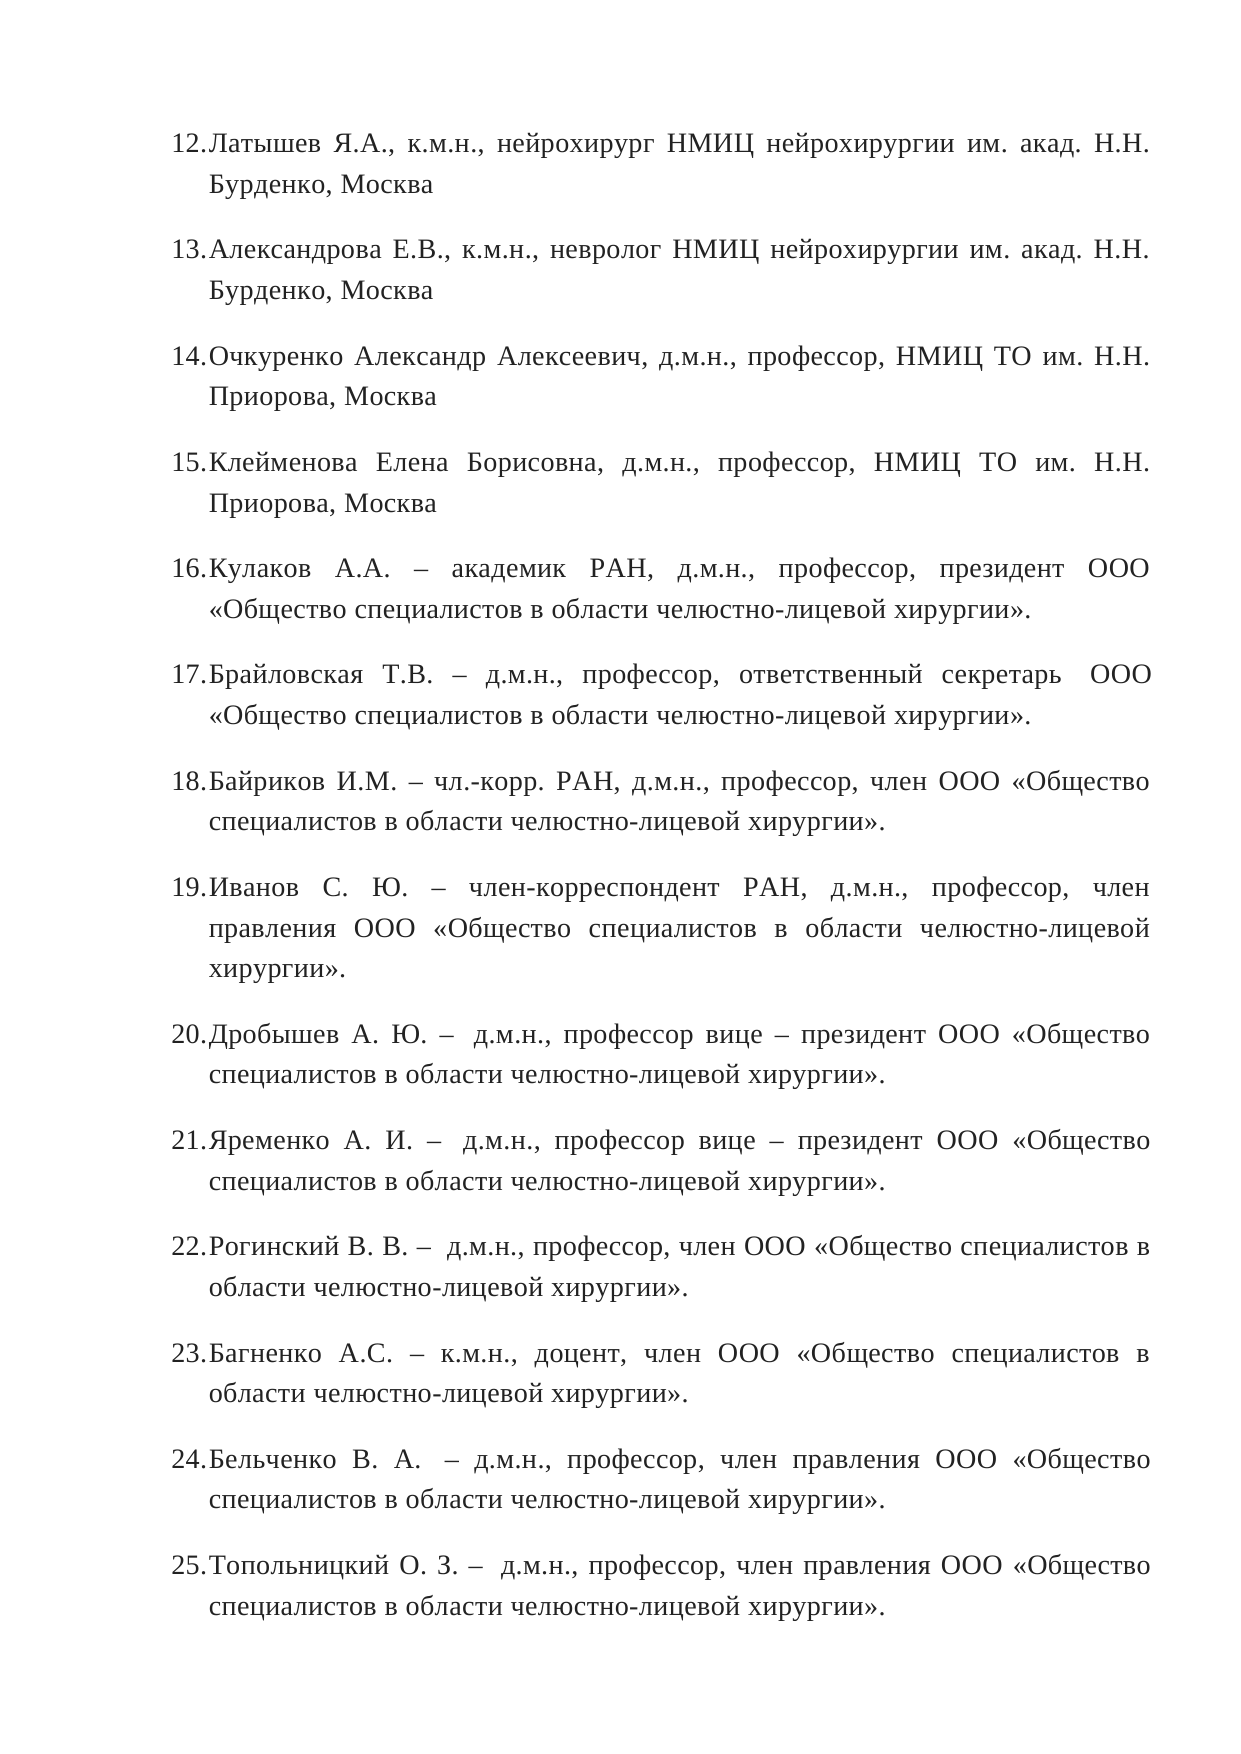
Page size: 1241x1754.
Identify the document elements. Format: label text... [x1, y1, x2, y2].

list Латышев Я.А., к.м.н., нейрохирург НМИЦ нейрохирургии им. акад. Н.Н. Бурденко, Москва [171, 118, 1152, 199]
list Брайловская Т.В. – д.м.н., профессор, ответственный секретарь ООО «Общество специалистов в области челюстно-лицевой хирургии». [171, 649, 1152, 731]
list Багненко А.С. – к.м.н., доцент, член ООО «Общество специалистов в области челюстно-лицевой хирургии». [171, 1327, 1152, 1409]
list Кулаков А.А. – академик РАН, д.м.н., профессор, президент ООО «Общество специалистов в области челюстно-лицевой хирургии». [171, 543, 1152, 624]
list Дробышев А. Ю. – д.м.н., профессор вице – президент ООО «Общество специалистов в области челюстно-лицевой хирургии». [171, 1009, 1152, 1090]
list Топольницкий О. З. – д.м.н., профессор, член правления ООО «Общество специалистов в области челюстно-лицевой хирургии». [171, 1540, 1152, 1621]
list Яременко А. И. – д.м.н., профессор вице – президент ООО «Общество специалистов в области челюстно-лицевой хирургии». [171, 1115, 1152, 1196]
list Иванов С. Ю. – член-корреспондент РАН, д.м.н., профессор, член правления ООО «Общество специалистов в области челюстно-лицевой хирургии». [171, 862, 1152, 984]
list Очкуренко Александр Алексеевич, д.м.н., профессор, НМИЦ ТО им. Н.Н. Приорова, Москва [171, 331, 1152, 412]
list Бельченко В. А. – д.м.н., профессор, член правления ООО «Общество специалистов в области челюстно-лицевой хирургии». [171, 1434, 1152, 1515]
list Александрова Е.В., к.м.н., невролог НМИЦ нейрохирургии им. акад. Н.Н. Бурденко, Москва [171, 224, 1152, 306]
list Байриков И.М. – чл.-корр. РАН, д.м.н., профессор, член ООО «Общество специалистов в области челюстно-лицевой хирургии». [171, 756, 1152, 837]
list Клейменова Елена Борисовна, д.м.н., профессор, НМИЦ ТО им. Н.Н. Приорова, Москва [171, 437, 1152, 518]
list Рогинский В. В. – д.м.н., профессор, член ООО «Общество специалистов в области челюстно-лицевой хирургии». [171, 1221, 1152, 1302]
